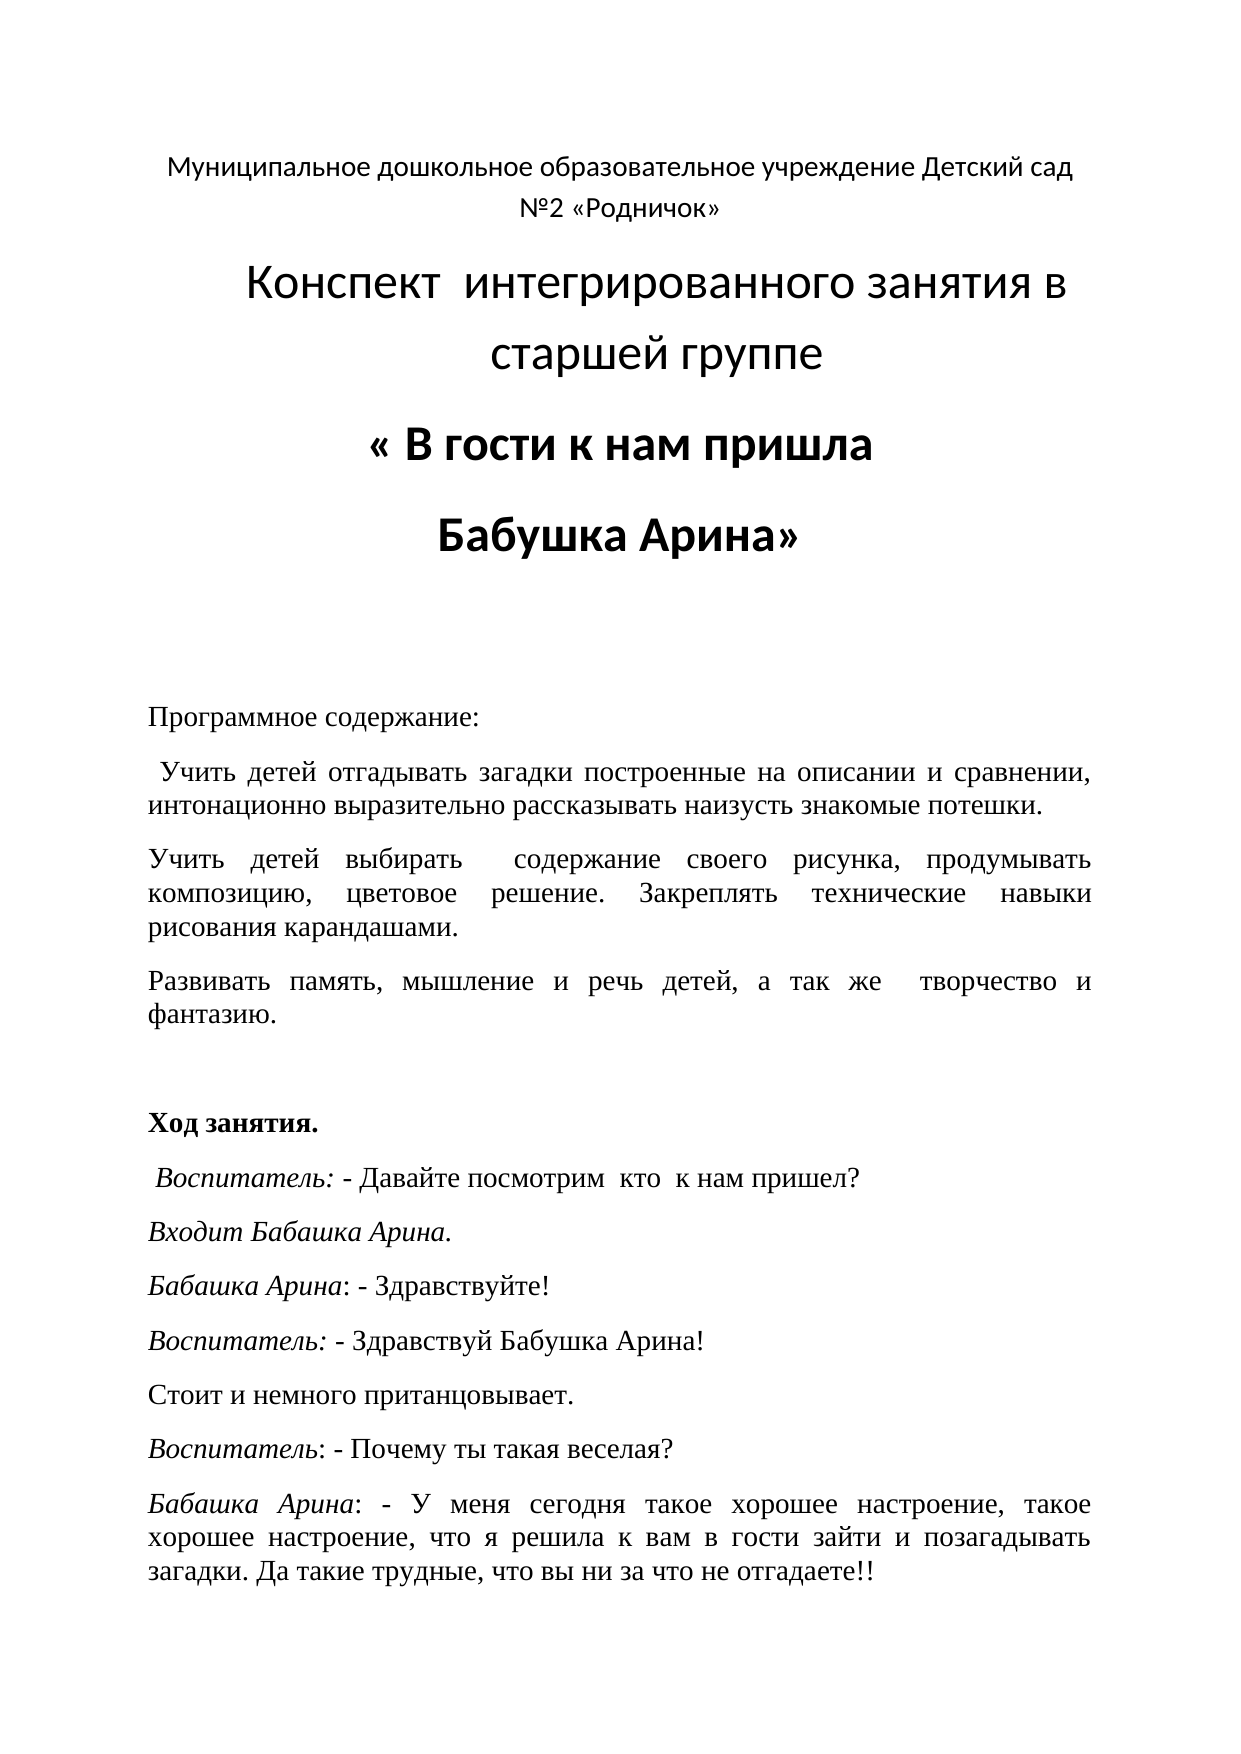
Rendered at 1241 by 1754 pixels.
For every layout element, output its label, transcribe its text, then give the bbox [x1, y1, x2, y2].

text Воспитатель: - Давайте посмотрим кто к нам пришел? [148, 1160, 1092, 1193]
text « В гости к нам пришла [148, 411, 1092, 472]
text Муниципальное дошкольное образовательное учреждение Детский сад №2 «Родничок» [148, 148, 1092, 224]
text Воспитатель: - Здравствуй Бабушка Арина! [148, 1323, 1092, 1356]
text Стоит и немного пританцовывает. [148, 1377, 1092, 1411]
text Входит Бабашка Арина. [148, 1214, 1092, 1248]
text Бабушка Арина» [148, 502, 1092, 563]
text Конспект интегрированного занятия в старшей группе [221, 250, 1092, 382]
text Учить детей выбирать содержание своего рисунка, продумывать композицию, цветовое решение. Закреплять технические навыки рисования карандашами. [148, 842, 1092, 942]
text Учить детей отгадывать загадки построенные на описании и сравнении, интонационно выразительно рассказывать наизусть знакомые потешки. [148, 754, 1092, 821]
text Развивать память, мышление и речь детей, а так же творчество и фантазию. [148, 963, 1092, 1030]
text Программное содержание: [148, 699, 1092, 733]
text Воспитатель: - Почему ты такая веселая? [148, 1432, 1092, 1465]
text Бабашка Арина: - Здравствуйте! [148, 1268, 1092, 1302]
text Бабашка Арина: - У меня сегодня такое хорошее настроение, такое хорошее настроение, что я решила к вам в гости зайти и позагадывать загадки. Да такие трудные, что вы ни за что не отгадаете!! [148, 1486, 1092, 1587]
text Ход занятия. [148, 1105, 1092, 1139]
